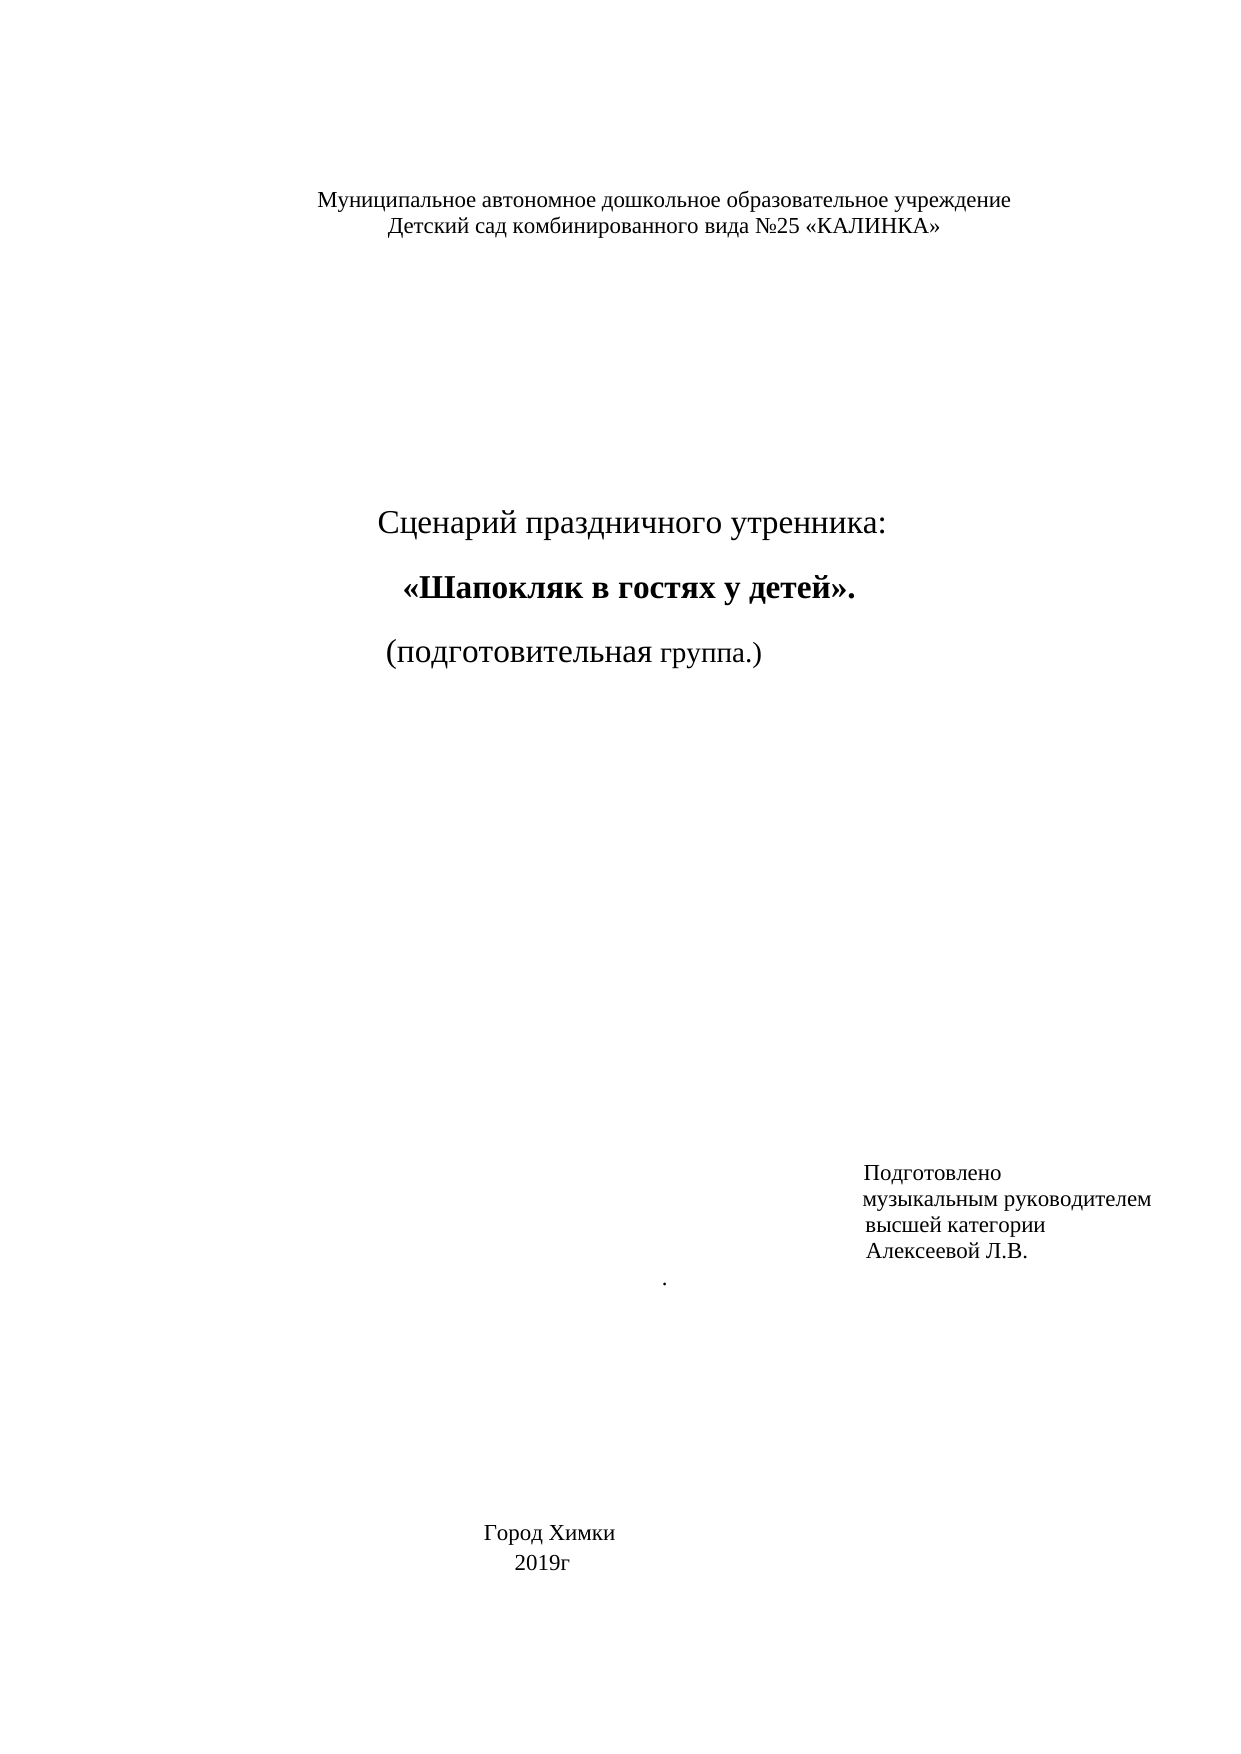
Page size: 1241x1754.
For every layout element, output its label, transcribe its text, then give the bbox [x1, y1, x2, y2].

text Подготовлено [177, 1158, 1152, 1185]
text (подготовительная группа.) [177, 632, 1152, 670]
text . [177, 1264, 1152, 1290]
text Сценарий праздничного утренника: [177, 502, 1152, 540]
text Муниципальное автономное дошкольное образовательное учреждение [177, 186, 1152, 212]
text Город Химки [177, 1519, 1152, 1546]
text 2019г [177, 1549, 1152, 1575]
text высшей категории [177, 1211, 1152, 1238]
text музыкальным руководителем [177, 1185, 1152, 1211]
text «Шапокляк в гостях у детей». [177, 567, 1152, 605]
text Алексеевой Л.В. [177, 1238, 1152, 1264]
text Детский сад комбинированного вида №25 «КАЛИНКА» [177, 212, 1152, 238]
